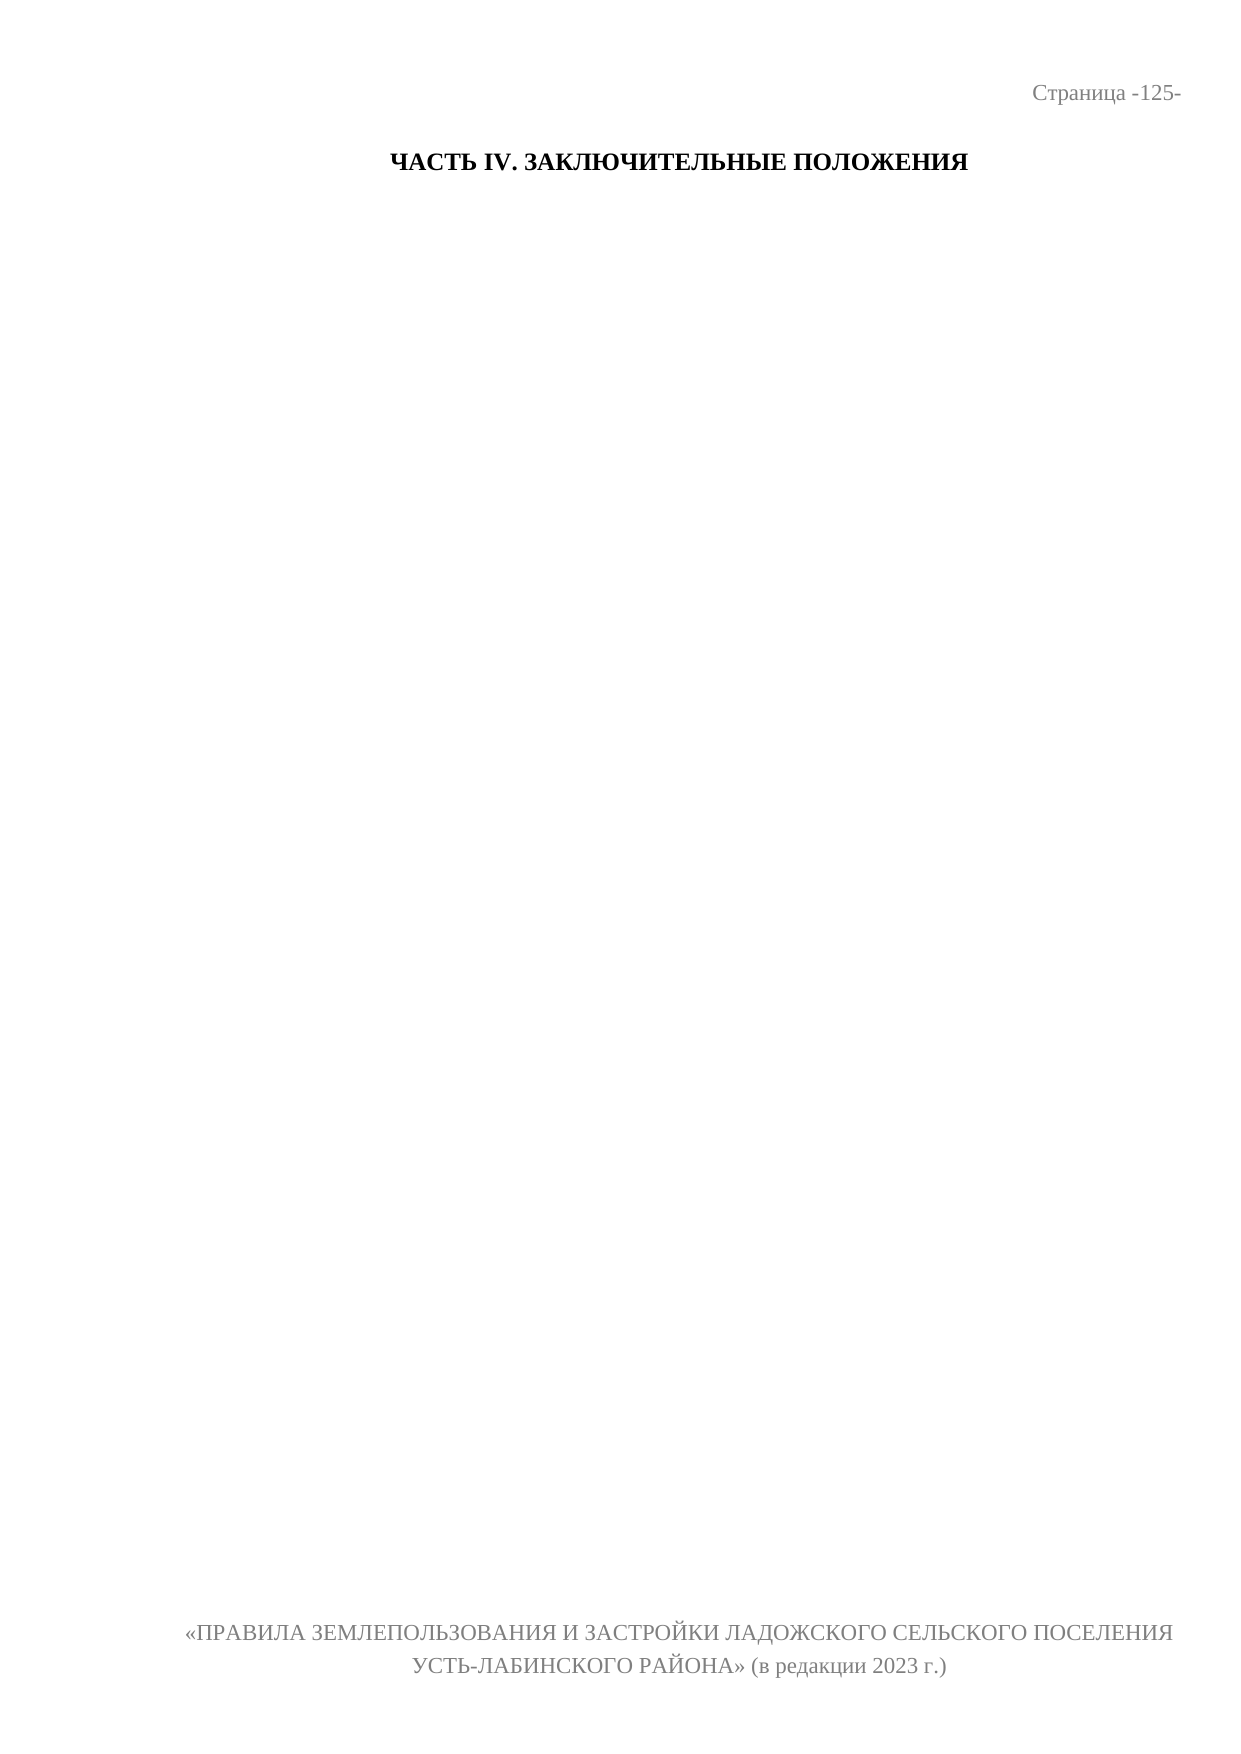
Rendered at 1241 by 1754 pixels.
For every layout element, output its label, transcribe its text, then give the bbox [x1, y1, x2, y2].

text ЧАСТЬ IV. ЗАКЛЮЧИТЕЛЬНЫЕ ПОЛОЖЕНИЯ [177, 147, 1181, 176]
